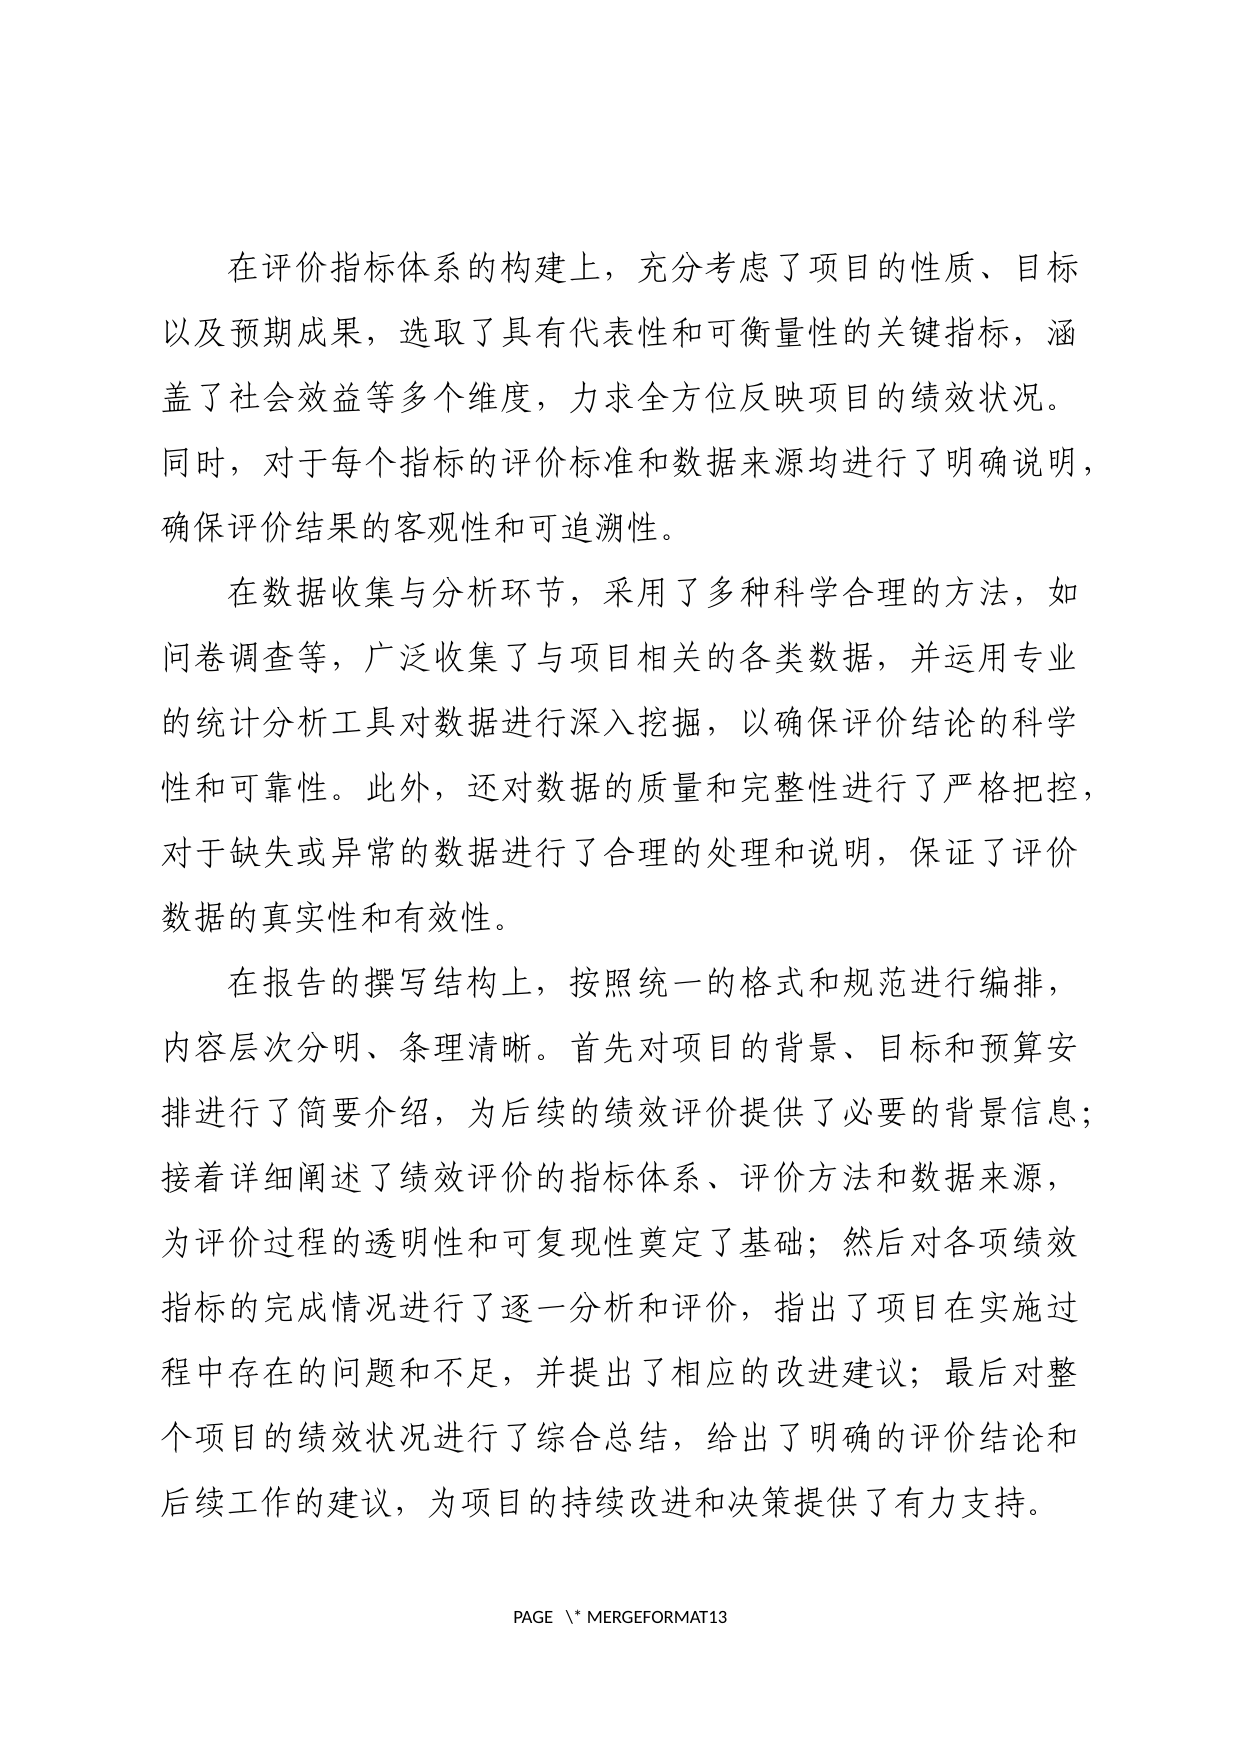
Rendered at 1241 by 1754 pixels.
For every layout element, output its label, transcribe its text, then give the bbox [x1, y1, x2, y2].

text 在报告的撰写结构上，按照统一的格式和规范进行编排，内容层次分明、条理清晰。首先对项目的背景、目标和预算安排进行了简要介绍，为后续的绩效评价提供了必要的背景信息；接着详细阐述了绩效评价的指标体系、评价方法和数据来源，为评价过程的透明性和可复现性奠定了基础；然后对各项绩效指标的完成情况进行了逐一分析和评价，指出了项目在实施过程中存在的问题和不足，并提出了相应的改进建议；最后对整个项目的绩效状况进行了综合总结，给出了明确的评价结论和后续工作的建议，为项目的持续改进和决策提供了有力支持。 [159, 948, 1081, 1533]
text 在评价指标体系的构建上，充分考虑了项目的性质、目标以及预期成果，选取了具有代表性和可衡量性的关键指标，涵盖了社会效益等多个维度，力求全方位反映项目的绩效状况。同时，对于每个指标的评价标准和数据来源均进行了明确说明，确保评价结果的客观性和可追溯性。 [159, 233, 1081, 558]
text 在数据收集与分析环节，采用了多种科学合理的方法，如问卷调查等，广泛收集了与项目相关的各类数据，并运用专业的统计分析工具对数据进行深入挖掘，以确保评价结论的科学性和可靠性。此外，还对数据的质量和完整性进行了严格把控，对于缺失或异常的数据进行了合理的处理和说明，保证了评价数据的真实性和有效性。 [159, 558, 1081, 948]
